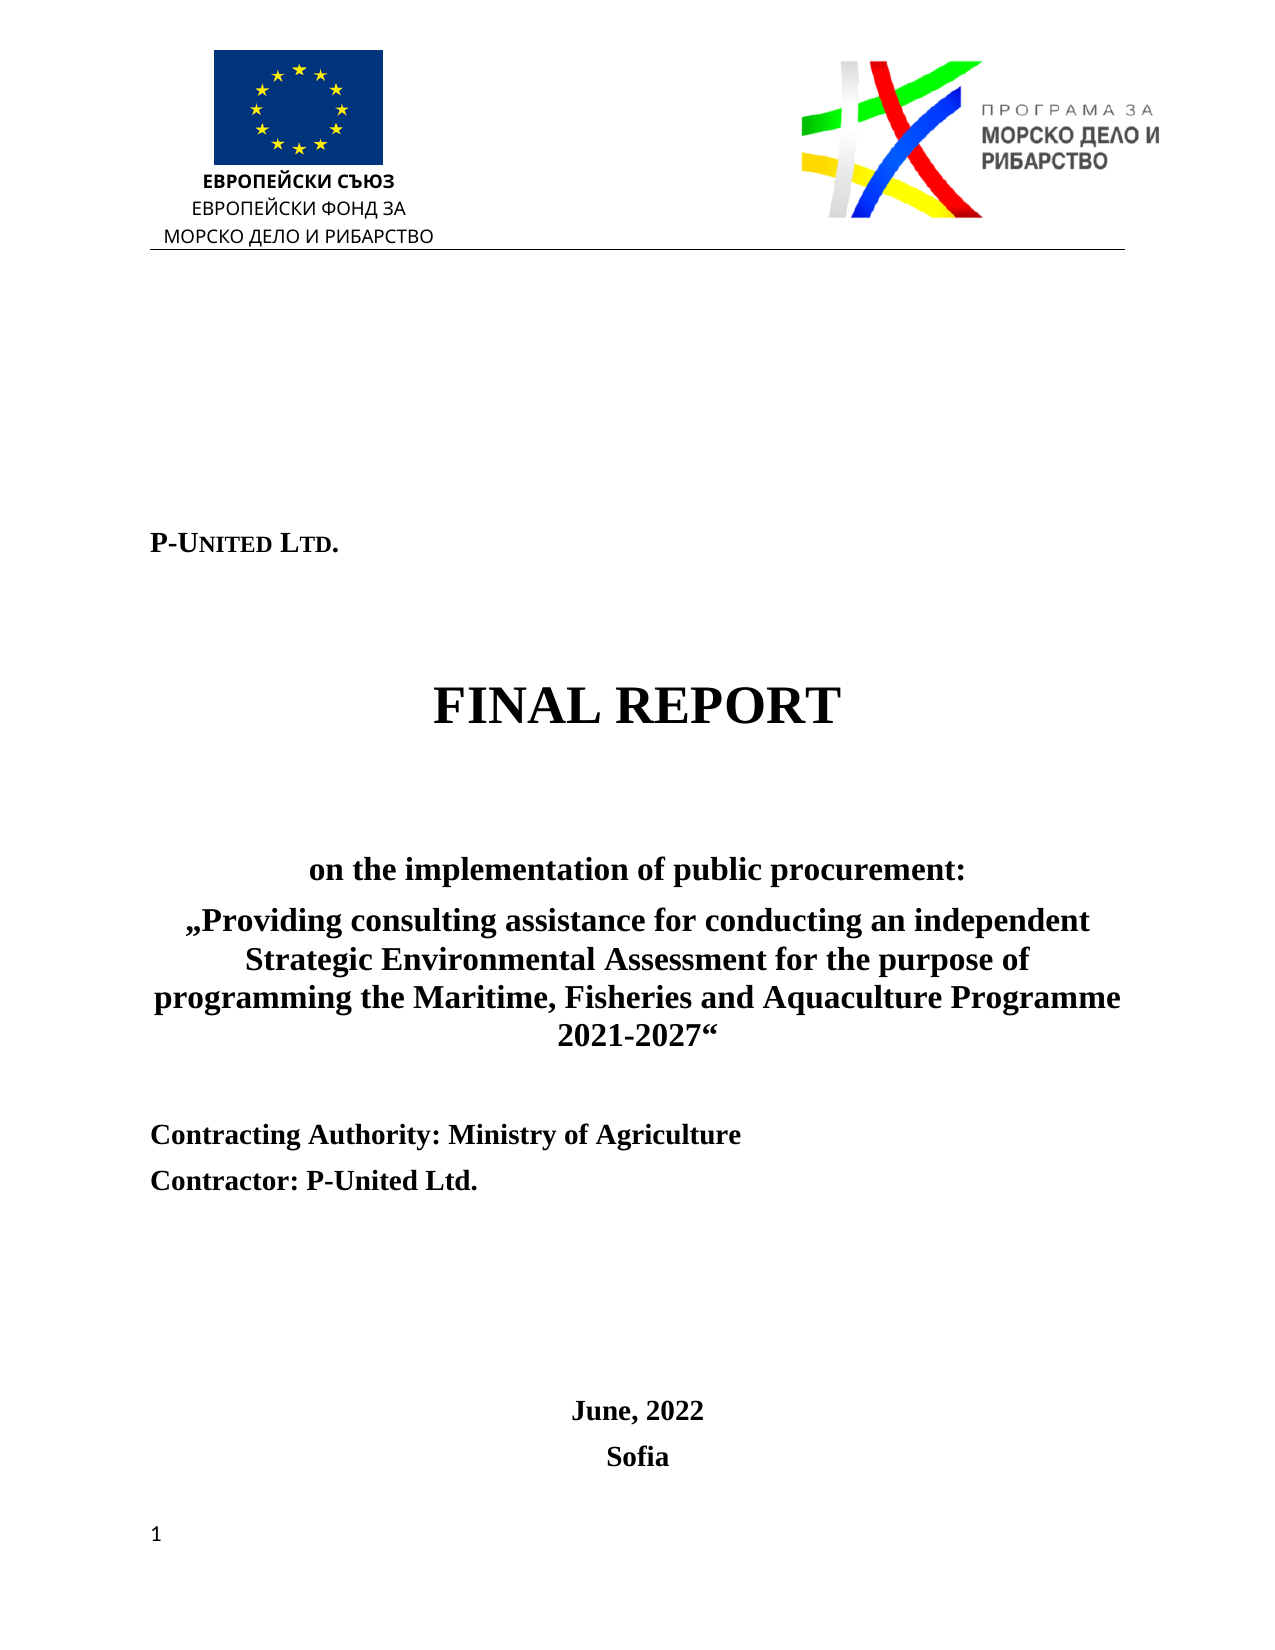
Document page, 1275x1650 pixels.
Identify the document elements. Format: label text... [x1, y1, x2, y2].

picture [797, 57, 1162, 220]
text June, 2022 [150, 1393, 1125, 1427]
text P-United Ltd. [150, 525, 1125, 559]
text „Providing consulting assistance for conducting an independent Strategic Environmental Assessment for the purpose of programming the Maritime, Fisheries and Aquaculture Programme 2021-2027“ [150, 900, 1125, 1054]
text Contracting Authority: Ministry of Agriculture [150, 1117, 1125, 1151]
text FINAL REPORT [150, 673, 1125, 735]
text Contractor: P-United Ltd. [150, 1163, 1125, 1197]
text on the implementation of public procurement: [150, 849, 1125, 888]
text Sofia [150, 1439, 1125, 1473]
